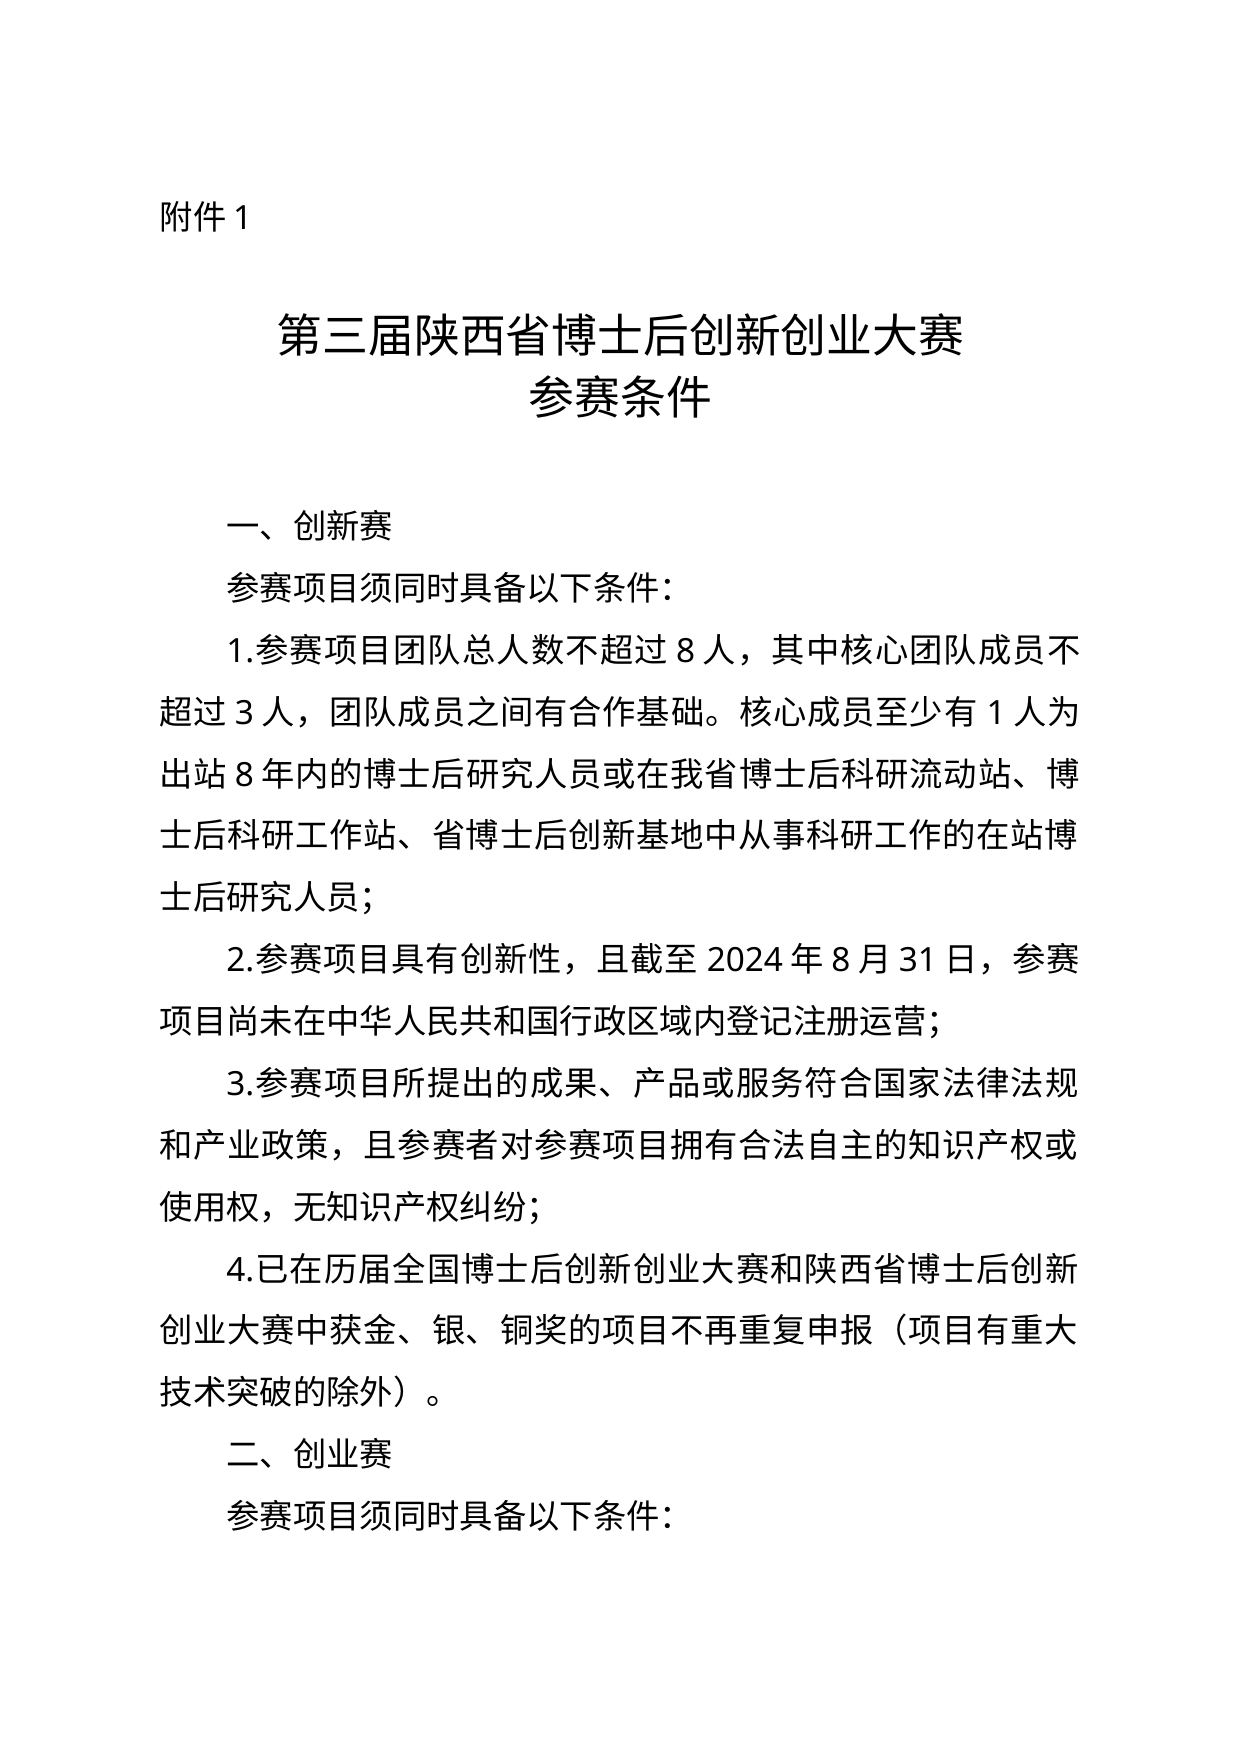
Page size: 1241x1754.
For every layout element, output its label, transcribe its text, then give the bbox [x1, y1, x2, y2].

text 二、创业赛 [159, 1417, 1081, 1479]
text 一、创新赛 [159, 489, 1081, 551]
text 4.已在历届全国博士后创新创业大赛和陕西省博士后创新创业大赛中获金、银、铜奖的项目不再重复申报（项目有重大技术突破的除外）。 [159, 1232, 1081, 1417]
text 附件1 [159, 180, 1081, 242]
text 2.参赛项目具有创新性，且截至2024年8月31日，参赛项目尚未在中华人民共和国行政区域内登记注册运营； [159, 922, 1081, 1046]
text 参赛项目须同时具备以下条件： [159, 1479, 1081, 1541]
text 1.参赛项目团队总人数不超过8人，其中核心团队成员不超过3人，团队成员之间有合作基础。核心成员至少有1人为出站8年内的博士后研究人员或在我省博士后科研流动站、博士后科研工作站、省博士后创新基地中从事科研工作的在站博士后研究人员； [159, 613, 1081, 922]
text 第三届陕西省博士后创新创业大赛 [159, 303, 1081, 365]
text 参赛项目须同时具备以下条件： [159, 551, 1081, 613]
text 参赛条件 [159, 365, 1081, 427]
text 3.参赛项目所提出的成果、产品或服务符合国家法律法规和产业政策，且参赛者对参赛项目拥有合法自主的知识产权或使用权，无知识产权纠纷； [159, 1046, 1081, 1232]
